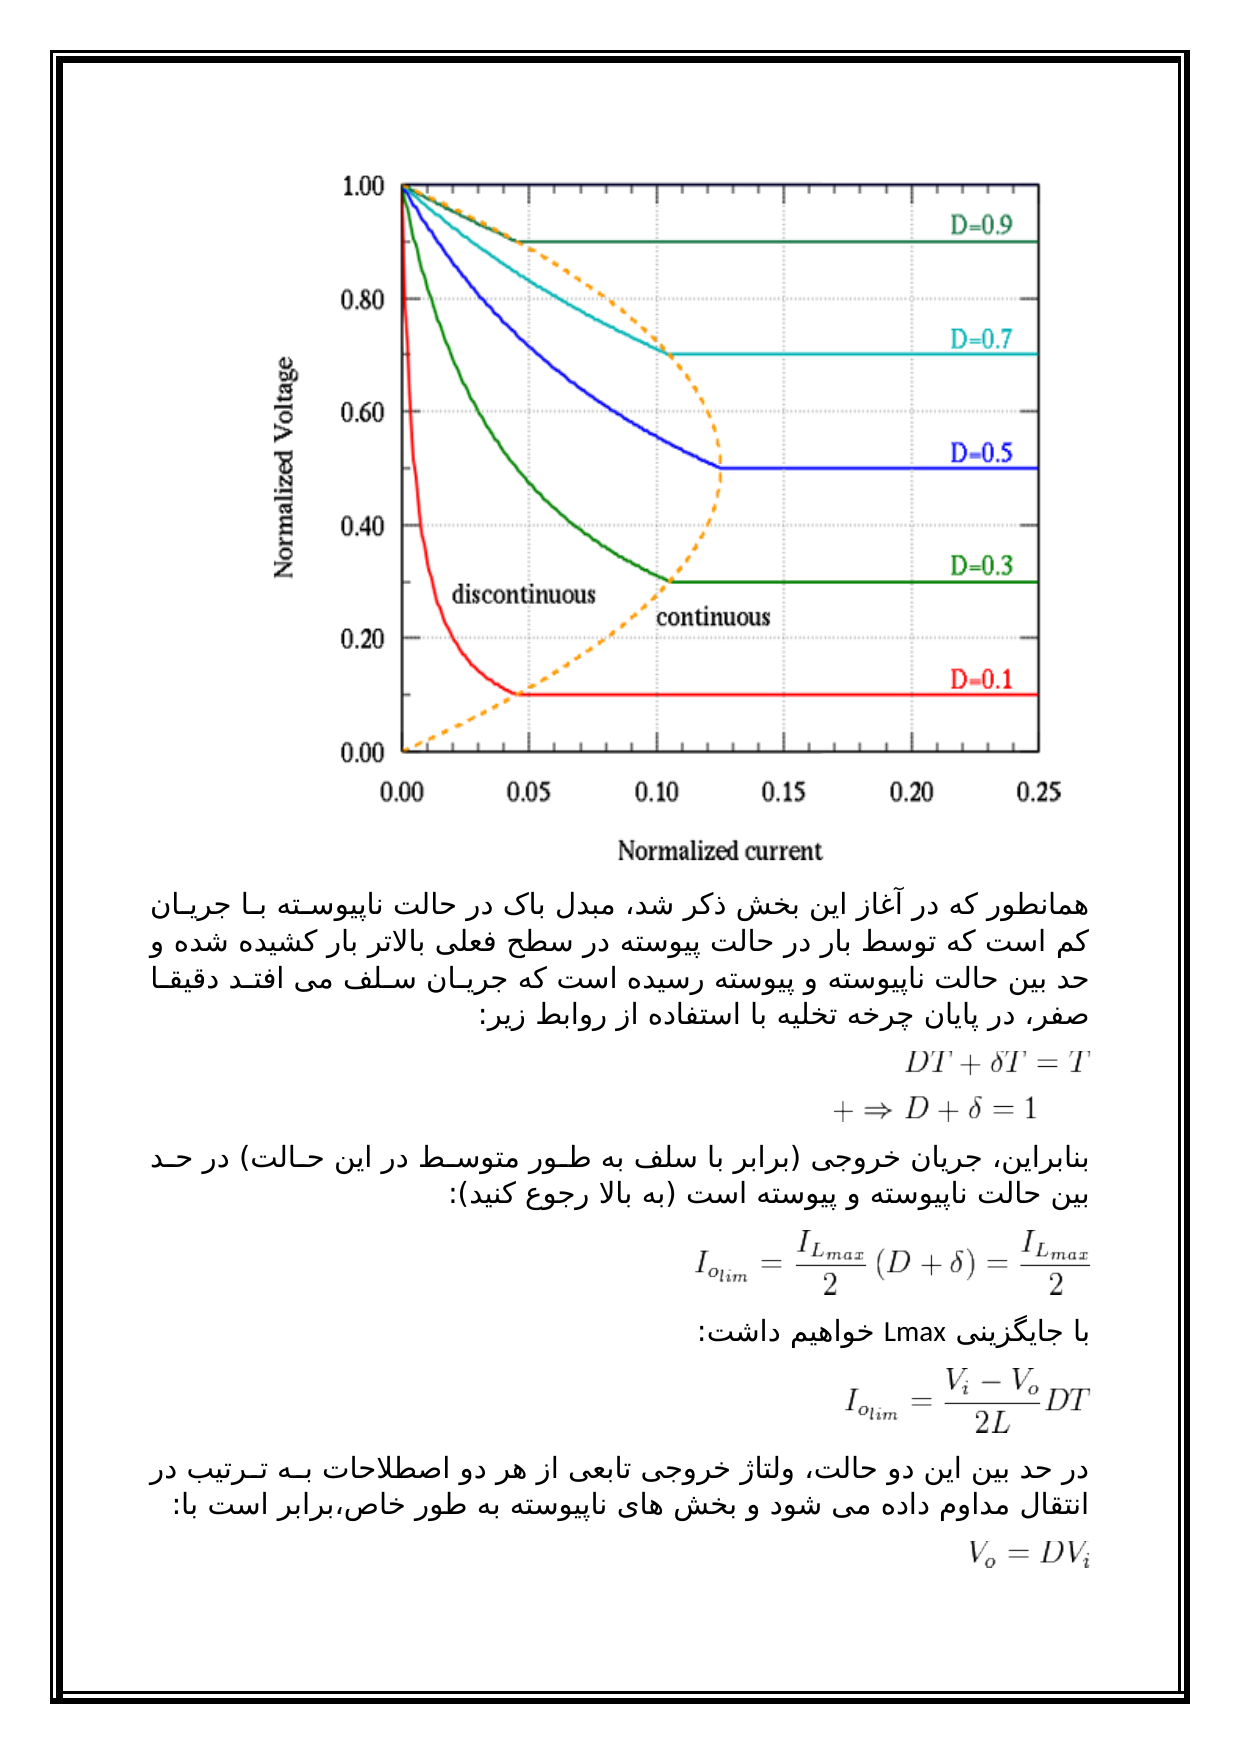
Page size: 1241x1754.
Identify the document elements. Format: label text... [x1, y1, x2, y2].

picture [844, 1368, 1091, 1433]
text همانطور که در آغاز این بخش ذکر شد، مبدل باک در حالت ناپیوسته با جریان کم است که توسط بار در حالت پیوسته در سطح فعلی بالاتر بار کشیده شده و حد بین حالت ناپیوسته و پیوسته رسیده است که جریان سلف می افتد دقیقا صفر، در پایان چرخه تخلیه با استفاده از روابط زیر: [150, 888, 1090, 1032]
picture [969, 1541, 1091, 1568]
picture [694, 1230, 1091, 1295]
text بنابراین، جریان خروجی (برابر با سلف به طور متوسط در این حالت) در حد بین حالت ناپیوسته و پیوسته است (به بالا رجوع کنید): [150, 1140, 1090, 1211]
picture [833, 1051, 1091, 1122]
text در حد بین این دو حالت، ولتاژ خروجی تابعی از هر دو اصطلاحات به ترتیب در انتقال مداوم داده می شود و بخش های ناپیوسته به طور خاص،برابر است با: [150, 1451, 1090, 1522]
picture [246, 150, 1090, 869]
text با جایگزینی Lmax خواهیم داشت: [150, 1313, 1090, 1349]
